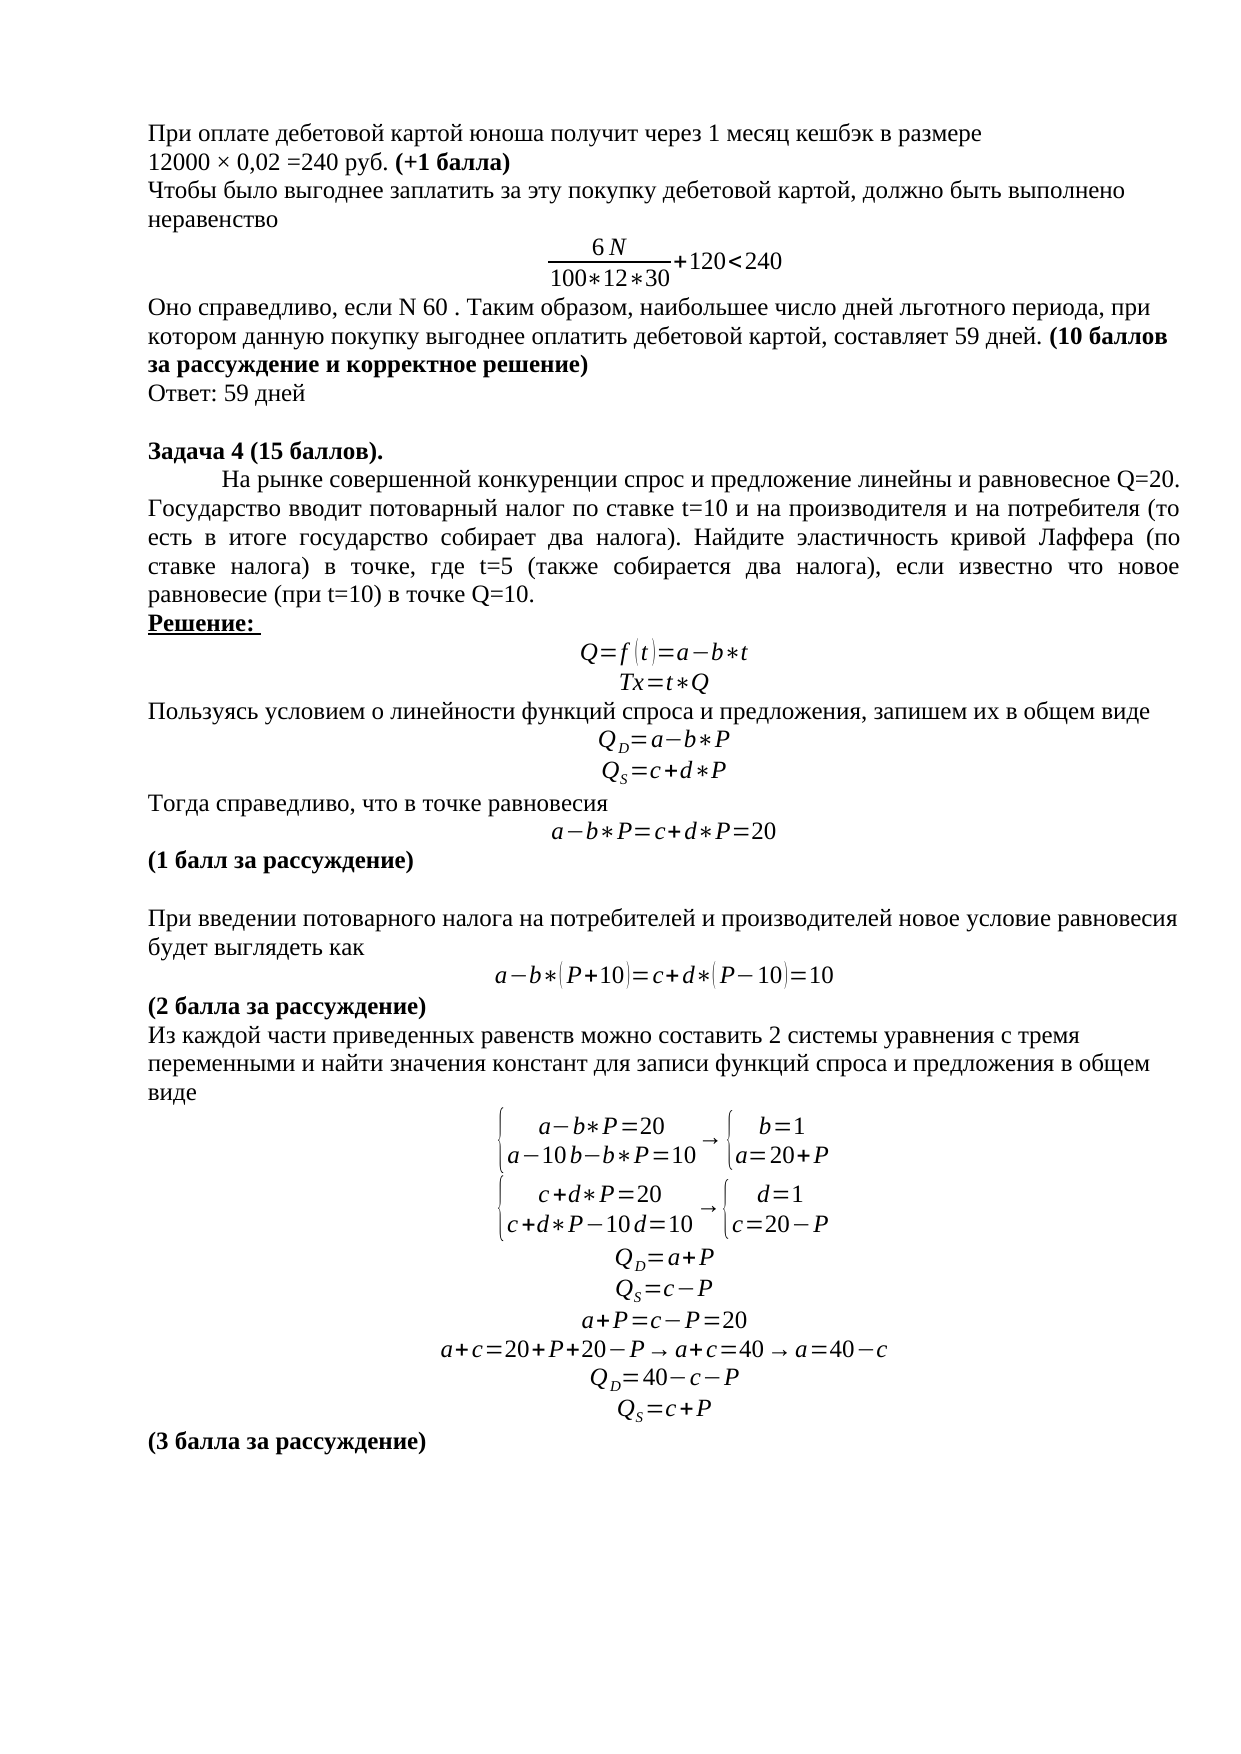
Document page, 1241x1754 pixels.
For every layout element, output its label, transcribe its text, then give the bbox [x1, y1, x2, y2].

text 12000 × 0,02 =240 руб. (+1 балла) [148, 147, 1181, 176]
text Пользуясь условием о линейности функций спроса и предложения, запишем их в общем виде [148, 696, 1181, 725]
text При оплате дебетовой картой юноша получит через 1 месяц кешбэк в размере [148, 118, 1181, 147]
text Решение: [148, 608, 1181, 637]
text При введении потоварного налога на потребителей и производителей новое условие равновесия будет выглядеть как [148, 903, 1181, 960]
text Задача 4 (15 баллов). [148, 436, 1181, 464]
text На рынке совершенной конкуренции спрос и предложение линейны и равновесное Q=20. Государство вводит потоварный налог по ставке t=10 и на производителя и на потребителя (то есть в итоге государство собирает два налога). Найдите эластичность кривой Лаффера (по ставке налога) в точке, где t=5 (также собирается два налога), если известно что новое равновесие (при t=10) в точке Q=10. [148, 464, 1181, 608]
text (1 балл за рассуждение) [148, 845, 1181, 874]
text (3 балла за рассуждение) [148, 1426, 1181, 1455]
text Чтобы было выгоднее заплатить за эту покупку дебетовой картой, должно быть выполнено неравенство [148, 176, 1181, 233]
text (2 балла за рассуждение) [148, 991, 1181, 1020]
text Ответ: 59 дней [148, 378, 1181, 407]
text Оно справедливо, если N 60 . Таким образом, наибольшее число дней льготного периода, при котором данную покупку выгоднее оплатить дебетовой картой, составляет 59 дней. (10 баллов за рассуждение и корректное решение) [148, 292, 1181, 378]
text Из каждой части приведенных равенств можно составить 2 системы уравнения с тремя переменными и найти значения констант для записи функций спроса и предложения в общем виде [148, 1020, 1181, 1106]
text Тогда справедливо, что в точке равновесия [148, 788, 1181, 817]
